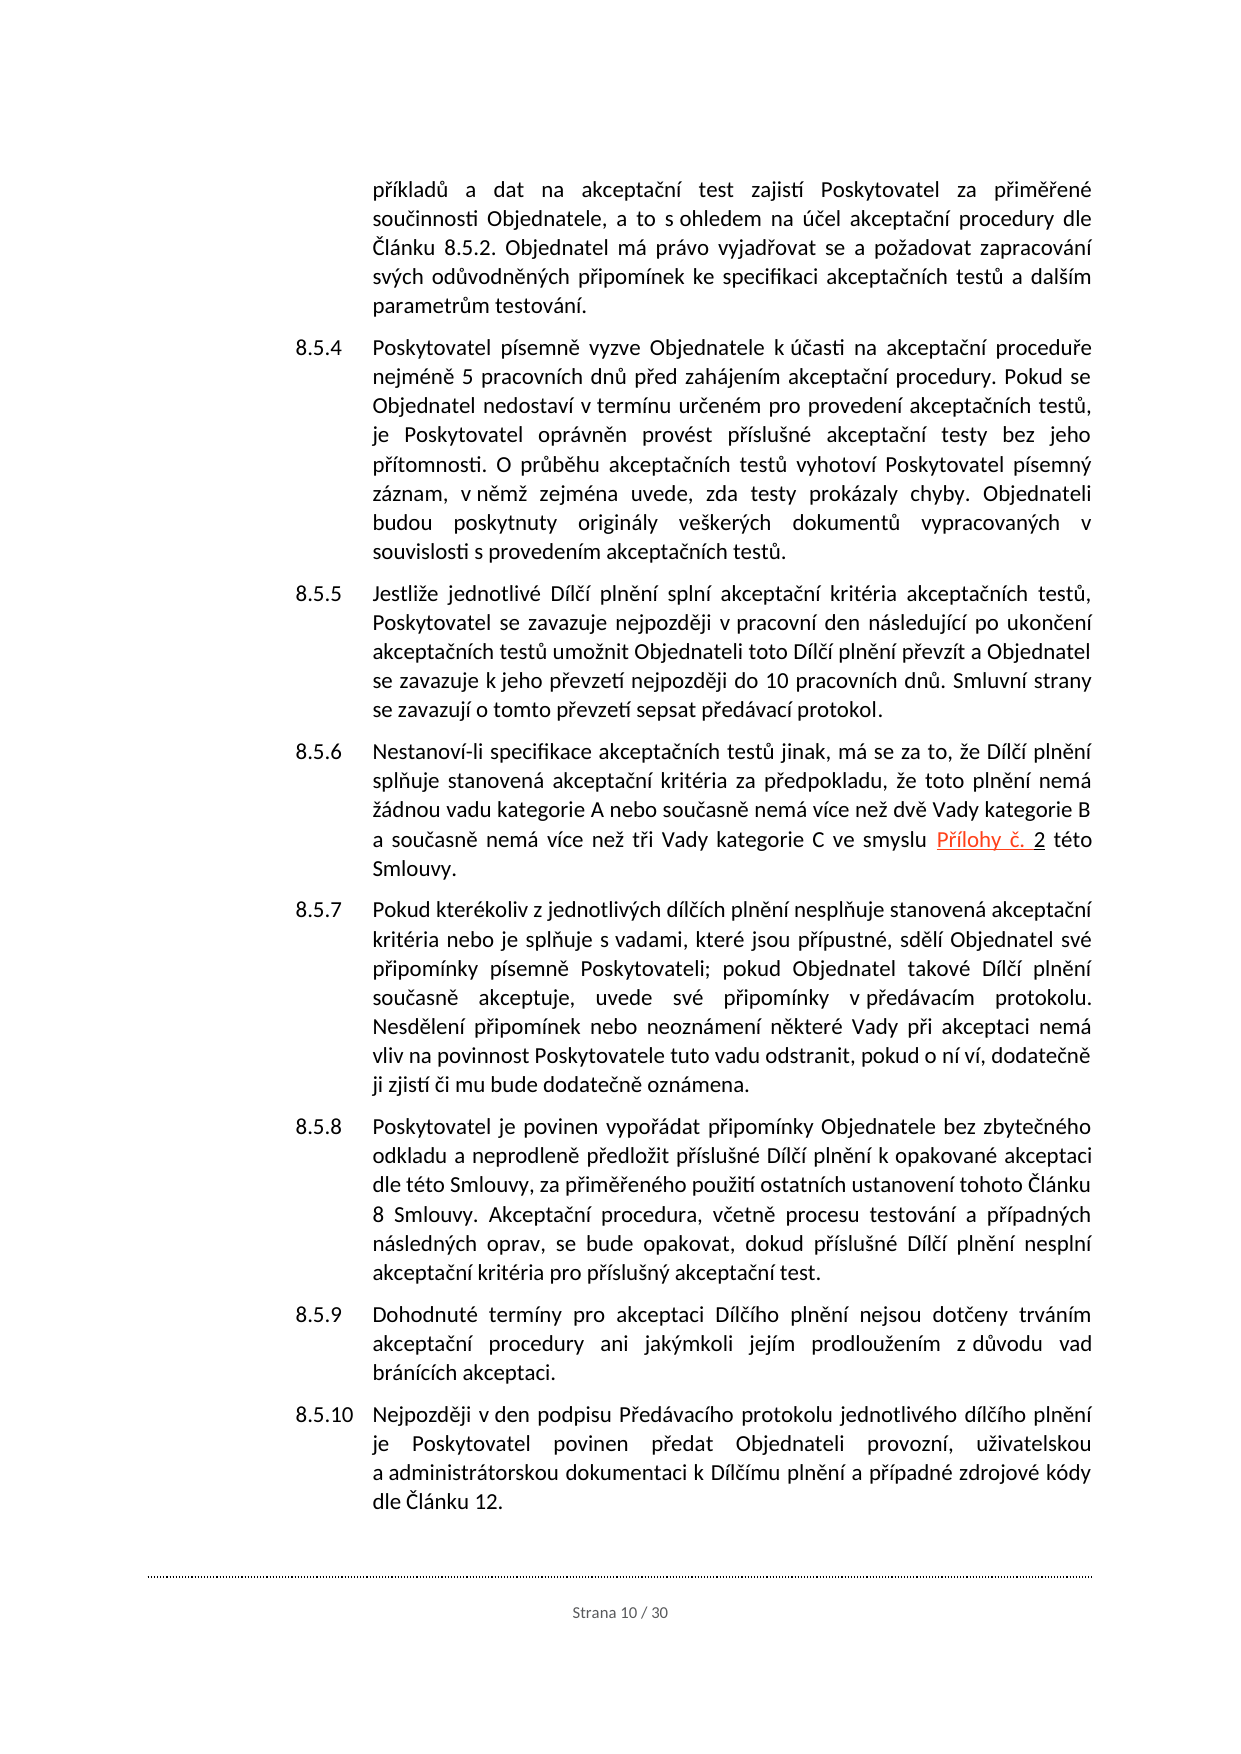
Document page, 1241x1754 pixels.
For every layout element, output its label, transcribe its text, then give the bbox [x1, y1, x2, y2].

list Nestanoví-li specifikace akceptačních testů jinak, má se za to, že Dílčí plnění splňuje stanovená akceptační kritéria za předpokladu, že toto plnění nemá žádnou vadu kategorie A nebo současně nemá více než dvě Vady kategorie B a současně nemá více než tři Vady kategorie C ve smyslu Přílohy č. 2 této Smlouvy. [295, 736, 1092, 882]
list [295, 174, 1092, 319]
list Jestliže jednotlivé Dílčí plnění splní akceptační kritéria akceptačních testů, Poskytovatel se zavazuje nejpozději v pracovní den následující po ukončení akceptačních testů umožnit Objednateli toto Dílčí plnění převzít a Objednatel se zavazuje k jeho převzetí nejpozději do 10 pracovních dnů. Smluvní strany se zavazují o tomto převzetí sepsat předávací protokol. [295, 578, 1092, 724]
list Pokud kterékoliv z jednotlivých dílčích plnění nesplňuje stanovená akceptační kritéria nebo je splňuje s vadami, které jsou přípustné, sdělí Objednatel své připomínky písemně Poskytovateli; pokud Objednatel takové Dílčí plnění současně akceptuje, uvede své připomínky v předávacím protokolu. Nesdělení připomínek nebo neoznámení některé Vady při akceptaci nemá vliv na povinnost Poskytovatele tuto vadu odstranit, pokud o ní ví, dodatečně ji zjistí či mu bude dodatečně oznámena. [295, 894, 1092, 1099]
list Nejpozději v den podpisu Předávacího protokolu jednotlivého dílčího plnění je Poskytovatel povinen předat Objednateli provozní, uživatelskou a administrátorskou dokumentaci k Dílčímu plnění a případné zdrojové kódy dle Článku 12. [295, 1399, 1092, 1515]
list Poskytovatel písemně vyzve Objednatele k účasti na akceptační proceduře nejméně 5 pracovních dnů před zahájením akceptační procedury. Pokud se Objednatel nedostaví v termínu určeném pro provedení akceptačních testů, je Poskytovatel oprávněn provést příslušné akceptační testy bez jeho přítomnosti. O průběhu akceptačních testů vyhotoví Poskytovatel písemný záznam, v němž zejména uvede, zda testy prokázaly chyby. Objednateli budou poskytnuty originály veškerých dokumentů vypracovaných v souvislosti s provedením akceptačních testů. [295, 332, 1092, 565]
list Poskytovatel je povinen vypořádat připomínky Objednatele bez zbytečného odkladu a neprodleně předložit příslušné Dílčí plnění k opakované akceptaci dle této Smlouvy, za přiměřeného použití ostatních ustanovení tohoto Článku 8 Smlouvy. Akceptační procedura, včetně procesu testování a případných následných oprav, se bude opakovat, dokud příslušné Dílčí plnění nesplní akceptační kritéria pro příslušný akceptační test. [295, 1111, 1092, 1286]
list Dohodnuté termíny pro akceptaci Dílčího plnění nejsou dotčeny trváním akceptační procedury ani jakýmkoli jejím prodloužením z důvodu vad bránících akceptaci. [295, 1299, 1092, 1386]
